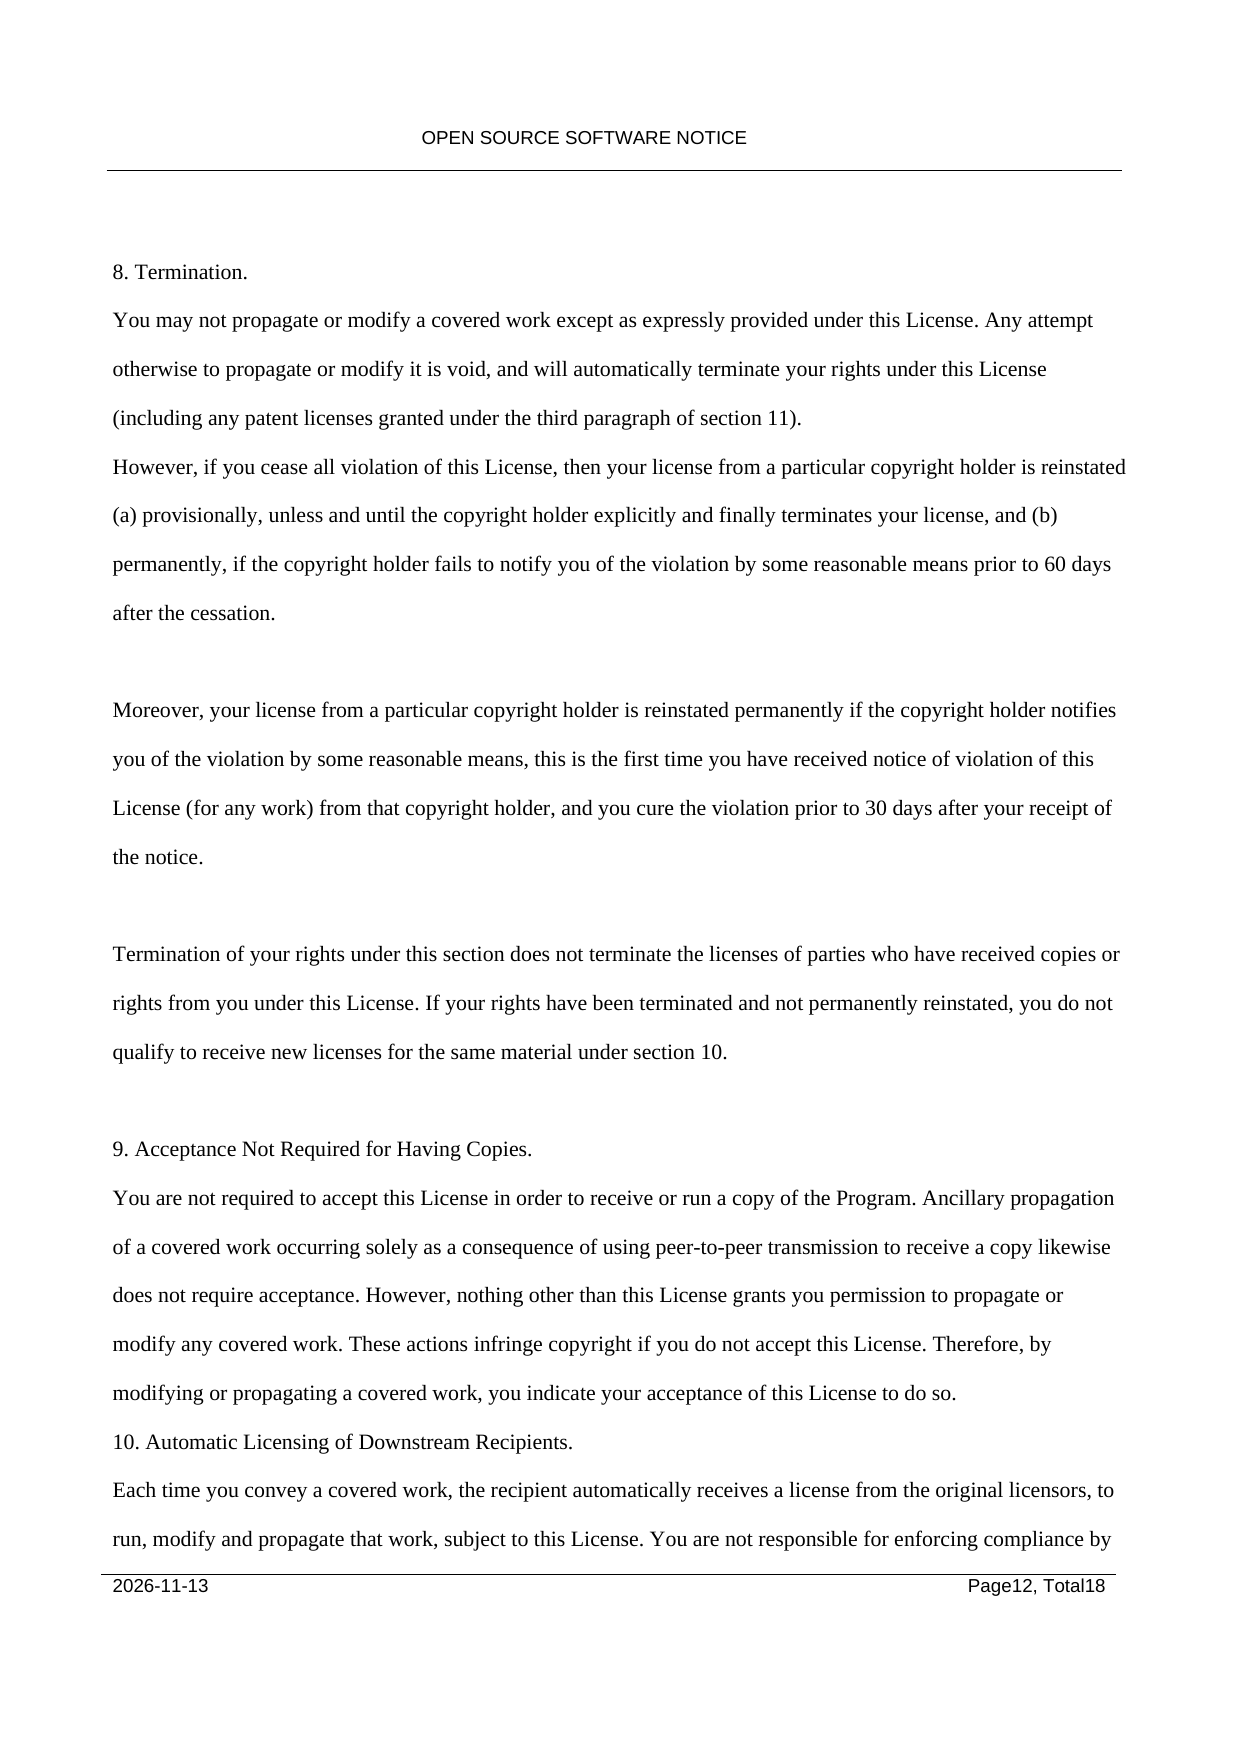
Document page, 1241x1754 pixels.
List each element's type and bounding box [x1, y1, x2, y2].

text [112, 206, 1128, 1555]
